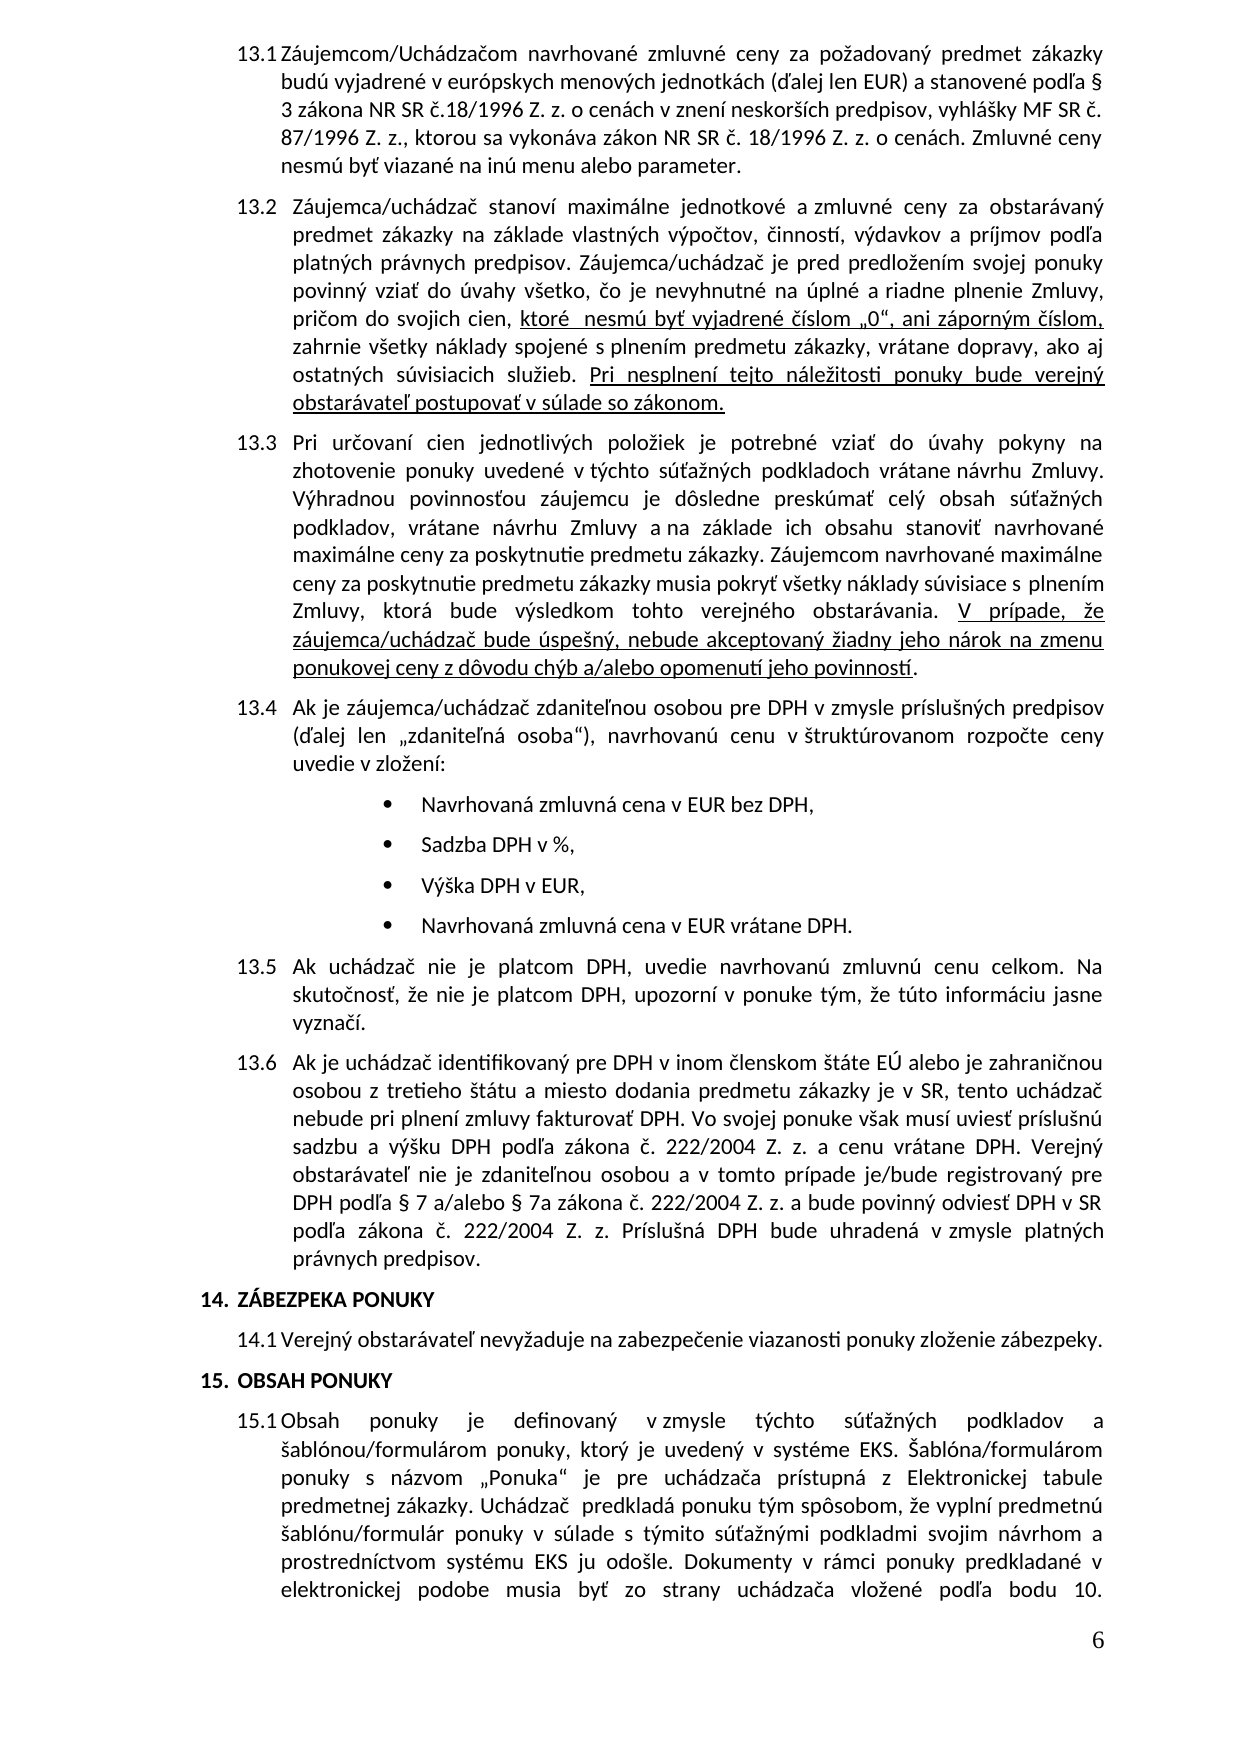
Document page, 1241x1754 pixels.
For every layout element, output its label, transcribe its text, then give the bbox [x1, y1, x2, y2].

list Ak je záujemca/uchádzač zdaniteľnou osobou pre DPH v zmysle príslušných predpisov (ďalej len „zdaniteľná osoba“), navrhovanú cenu v štruktúrovanom rozpočte ceny uvedie v zložení: [236, 693, 1104, 777]
list Záujemca/uchádzač stanoví maximálne jednotkové a zmluvné ceny za obstarávaný predmet zákazky na základe vlastných výpočtov, činností, výdavkov a príjmov podľa platných právnych predpisov. Záujemca/uchádzač je pred predložením svojej ponuky povinný vziať do úvahy všetko, čo je nevyhnutné na úplné a riadne plnenie Zmluvy, pričom do svojich cien, ktoré nesmú byť vyjadrené číslom „0“, ani záporným číslom, zahrnie všetky náklady spojené s plnením predmetu zákazky, vrátane dopravy, ako aj ostatných súvisiacich služieb. Pri nesplnení tejto náležitosti ponuky bude verejný obstarávateľ postupovať v súlade so zákonom. [236, 192, 1104, 416]
list Záujemcom/Uchádzačom navrhované zmluvné ceny za požadovaný predmet zákazky budú vyjadrené v európskych menových jednotkách (ďalej len EUR) a stanovené podľa § 3 zákona NR SR č.18/1996 Z. z. o cenách v znení neskorších predpisov, vyhlášky MF SR č. 87/1996 Z. z., ktorou sa vykonáva zákon NR SR č. 18/1996 Z. z. o cenách. Zmluvné ceny nesmú byť viazané na inú menu alebo parameter. [236, 39, 1104, 179]
list Výška DPH v EUR, [384, 871, 1104, 899]
list Ak uchádzač nie je platcom DPH, uvedie navrhovanú zmluvnú cenu celkom. Na skutočnosť, že nie je platcom DPH, upozorní v ponuke tým, že túto informáciu jasne vyznačí. [236, 952, 1104, 1036]
list ZÁBEZPEKA PONUKY [200, 1285, 1104, 1313]
list Pri určovaní cien jednotlivých položiek je potrebné vziať do úvahy pokyny na zhotovenie ponuky uvedené v týchto súťažných podkladoch vrátane návrhu Zmluvy. Výhradnou povinnosťou záujemcu je dôsledne preskúmať celý obsah súťažných podkladov, vrátane návrhu Zmluvy a na základe ich obsahu stanoviť navrhované maximálne ceny za poskytnutie predmetu zákazky. Záujemcom navrhované maximálne ceny za poskytnutie predmetu zákazky musia pokryť všetky náklady súvisiace s plnením Zmluvy, ktorá bude výsledkom tohto verejného obstarávania. V prípade, že záujemca/uchádzač bude úspešný, nebude akceptovaný žiadny jeho nárok na zmenu ponukovej ceny z dôvodu chýb a/alebo opomenutí jeho povinností. [236, 428, 1104, 681]
list Navrhovaná zmluvná cena v EUR vrátane DPH. [384, 911, 1104, 939]
list Sadzba DPH v %, [384, 830, 1104, 858]
list Ak je uchádzač identifikovaný pre DPH v inom členskom štáte EÚ alebo je zahraničnou osobou z tretieho štátu a miesto dodania predmetu zákazky je v SR, tento uchádzač nebude pri plnení zmluvy fakturovať DPH. Vo svojej ponuke však musí uviesť príslušnú sadzbu a výšku DPH podľa zákona č. 222/2004 Z. z. a cenu vrátane DPH. Verejný obstarávateľ nie je zdaniteľnou osobou a v tomto prípade je/bude registrovaný pre DPH podľa § 7 a/alebo § 7a zákona č. 222/2004 Z. z. a bude povinný odviesť DPH v SR podľa zákona č. 222/2004 Z. z. Príslušná DPH bude uhradená v zmysle platných právnych predpisov. [236, 1048, 1104, 1273]
list Navrhovaná zmluvná cena v EUR bez DPH, [384, 790, 1104, 818]
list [236, 1407, 1104, 1603]
list OBSAH PONUKY [200, 1366, 1104, 1394]
list Verejný obstarávateľ nevyžaduje na zabezpečenie viazanosti ponuky zloženie zábezpeky. [236, 1326, 1104, 1354]
